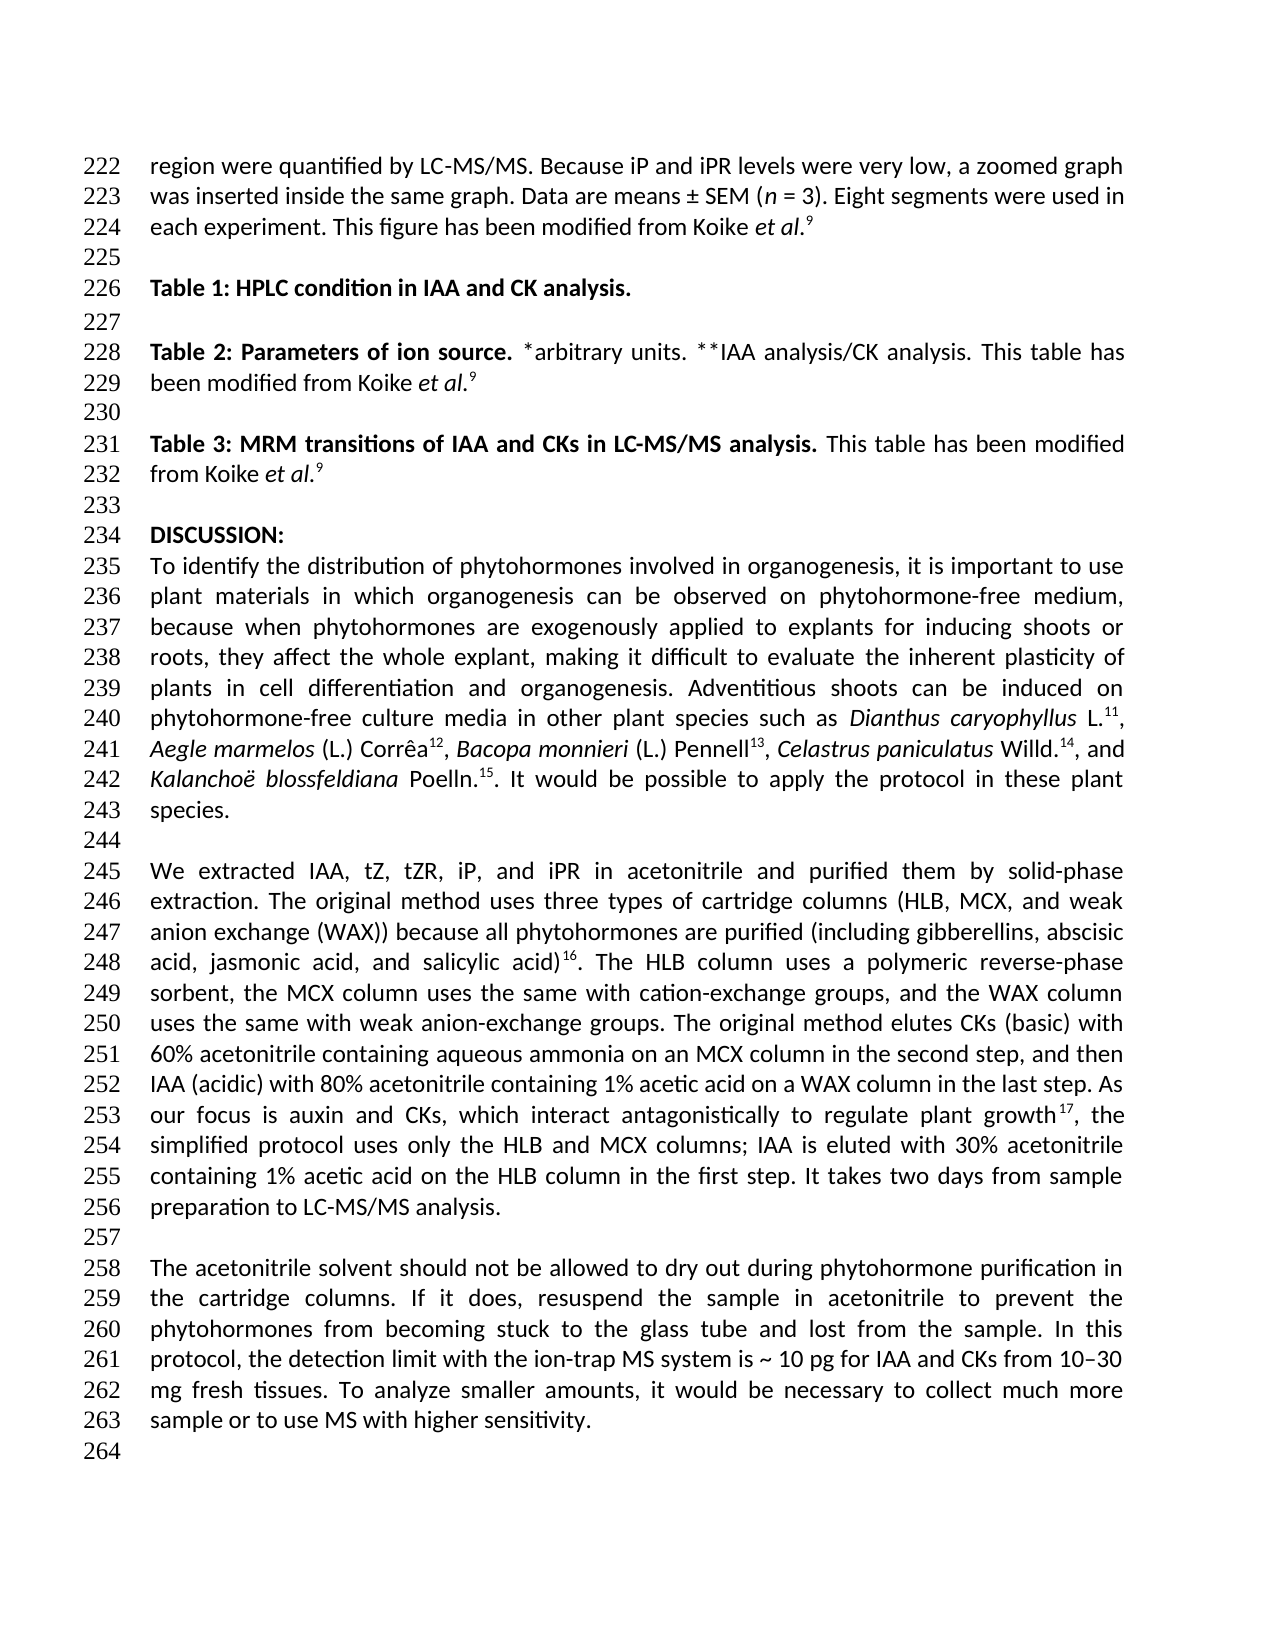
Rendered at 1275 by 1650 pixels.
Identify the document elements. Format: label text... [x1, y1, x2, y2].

text We extracted IAA, tZ, tZR, iP, and iPR in acetonitrile and purified them by solid-phase extraction. The original method uses three types of cartridge columns (HLB, MCX, and weak anion exchange (WAX)) because all phytohormones are purified (including gibberellins, abscisic acid, jasmonic acid, and salicylic acid)​16. The HLB column uses a polymeric reverse-phase sorbent, the MCX column uses the same with cation-exchange groups, and the WAX column uses the same with weak anion-exchange groups. The original method elutes CKs (basic) with 60% acetonitrile containing aqueous ammonia on an MCX column in the second step, and then IAA (acidic) with 80% acetonitrile containing 1% acetic acid on a WAX column in the last step. As our focus is auxin and CKs, which interact antagonistically to regulate plant growth​17, the simplified protocol uses only the HLB and MCX columns; IAA is eluted with 30% acetonitrile containing 1% acetic acid on the HLB column in the first step. It takes two days from sample preparation to LC-MS/MS analysis. [150, 855, 1125, 1221]
subtitle Table 3: MRM transitions of IAA and CKs in LC-MS/MS analysis. This table has been modified from Koike et al.9 [150, 428, 1125, 489]
text Table 1: HPLC condition in IAA and CK analysis. [150, 272, 1125, 303]
text To identify the distribution of phytohormones involved in organogenesis, it is important to use plant materials in which organogenesis can be observed on phytohormone-free medium, because when phytohormones are exogenously applied to explants for inducing shoots or roots, they affect the whole explant, making it difficult to evaluate the inherent plasticity of plants in cell differentiation and organogenesis. Adventitious shoots can be induced on phytohormone-free culture media in other plant species such as Dianthus caryophyllus L.​11, Aegle marmelos (L.) Corrêa​12, Bacopa monnieri (L.) Pennell​13, Celastrus paniculatus Willd.​14, and Kalanchoë blossfeldiana Poelln.​15. It would be possible to apply the protocol in these plant species. [150, 550, 1125, 824]
text The acetonitrile solvent should not be allowed to dry out during phytohormone purification in the cartridge columns. If it does, resuspend the sample in acetonitrile to prevent the phytohormones from becoming stuck to the glass tube and lost from the sample. In this protocol, the detection limit with the ion-trap MS system is ~ 10 pg for IAA and CKs from 10–30 mg fresh tissues. To analyze smaller amounts, it would be necessary to collect much more sample or to use MS with higher sensitivity. [150, 1252, 1125, 1435]
subtitle DISCUSSION: [150, 519, 1125, 550]
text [150, 150, 1125, 242]
subtitle Table 2: Parameters of ion source. *arbitrary units. **IAA analysis/CK analysis. This table has been modified from Koike et al.9 [150, 336, 1125, 397]
